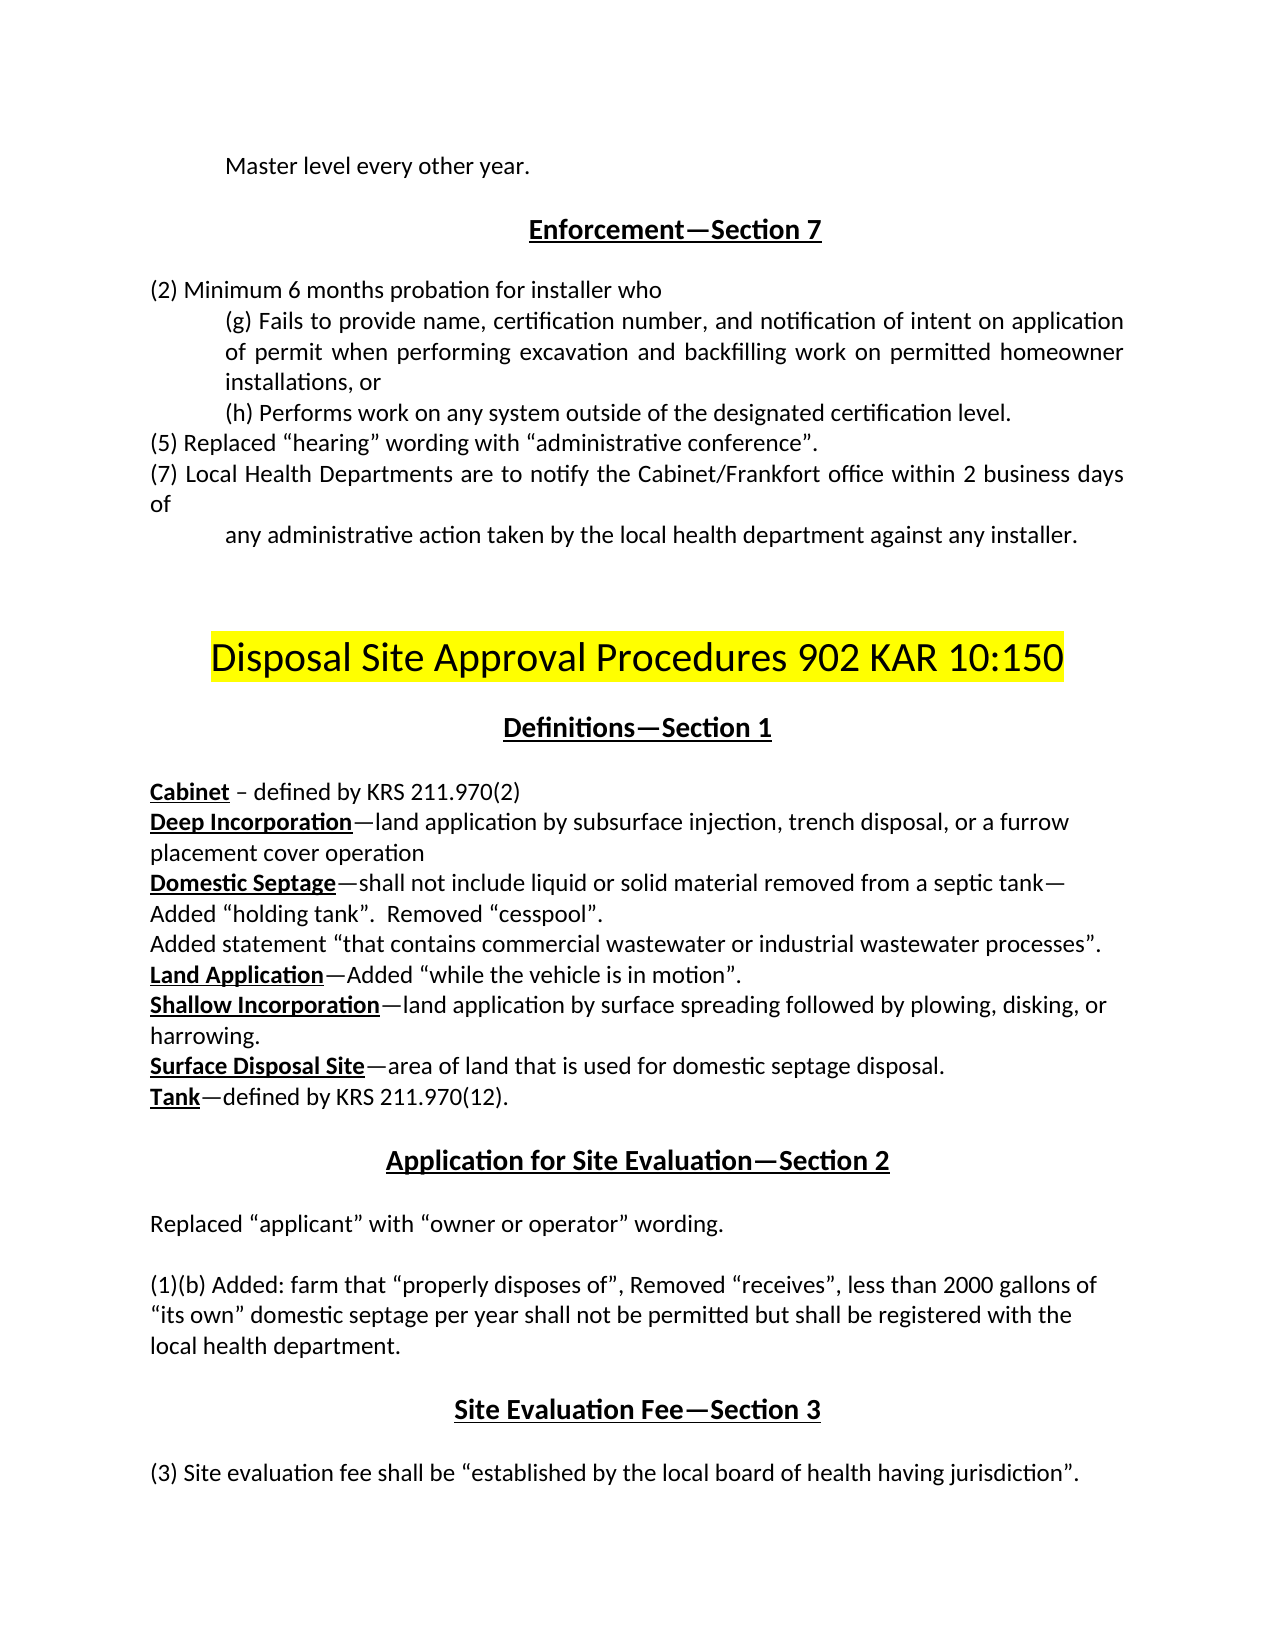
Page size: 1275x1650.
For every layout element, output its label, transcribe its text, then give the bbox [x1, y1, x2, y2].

text any administrative action taken by the local health department against any installer. [150, 519, 1125, 549]
text (1)(b) Added: farm that “properly disposes of”, Removed “receives”, less than 2000 gallons of “its own” domestic septage per year shall not be permitted but shall be registered with the local health department. [150, 1269, 1125, 1361]
text Deep Incorporation—land application by subsurface injection, trench disposal, or a furrow placement cover operation [150, 806, 1125, 867]
text Tank—defined by KRS 211.970(12). [150, 1081, 1125, 1111]
text Disposal Site Approval Procedures 902 KAR 10:150 [150, 631, 1125, 709]
text Master level every other year. [225, 150, 1125, 181]
text (2) Minimum 6 months probation for installer who [150, 275, 1125, 305]
text Surface Disposal Site—area of land that is used for domestic septage disposal. [150, 1050, 1125, 1081]
text Land Application—Added “while the vehicle is in motion”. [150, 959, 1125, 989]
text Replaced “applicant” with “owner or operator” wording. [150, 1208, 1125, 1239]
text Cabinet – defined by KRS 211.970(2) [150, 776, 1125, 806]
text (5) Replaced “hearing” wording with “administrative conference”. [150, 427, 1125, 458]
text Application for Site Evaluation—Section 2 [150, 1142, 1125, 1178]
text Enforcement—Section 7 [225, 211, 1125, 275]
text (7) Local Health Departments are to notify the Cabinet/Frankfort office within 2 business days of [150, 458, 1125, 519]
text (g) Fails to provide name, certification number, and notification of intent on application of permit when performing excavation and backfilling work on permitted homeowner installations, or [225, 305, 1125, 397]
text (h) Performs work on any system outside of the designated certification level. [150, 397, 1125, 427]
text Definitions—Section 1 [150, 709, 1125, 745]
text Shallow Incorporation—land application by surface spreading followed by plowing, disking, or harrowing. [150, 989, 1125, 1050]
text Site Evaluation Fee—Section 3 [150, 1391, 1125, 1427]
text (3) Site evaluation fee shall be “established by the local board of health having jurisdiction”. [150, 1457, 1125, 1488]
text Domestic Septage—shall not include liquid or solid material removed from a septic tank—Added “holding tank”. Removed “cesspool”. Added statement “that contains commercial wastewater or industrial wastewater processes”. [150, 867, 1125, 959]
